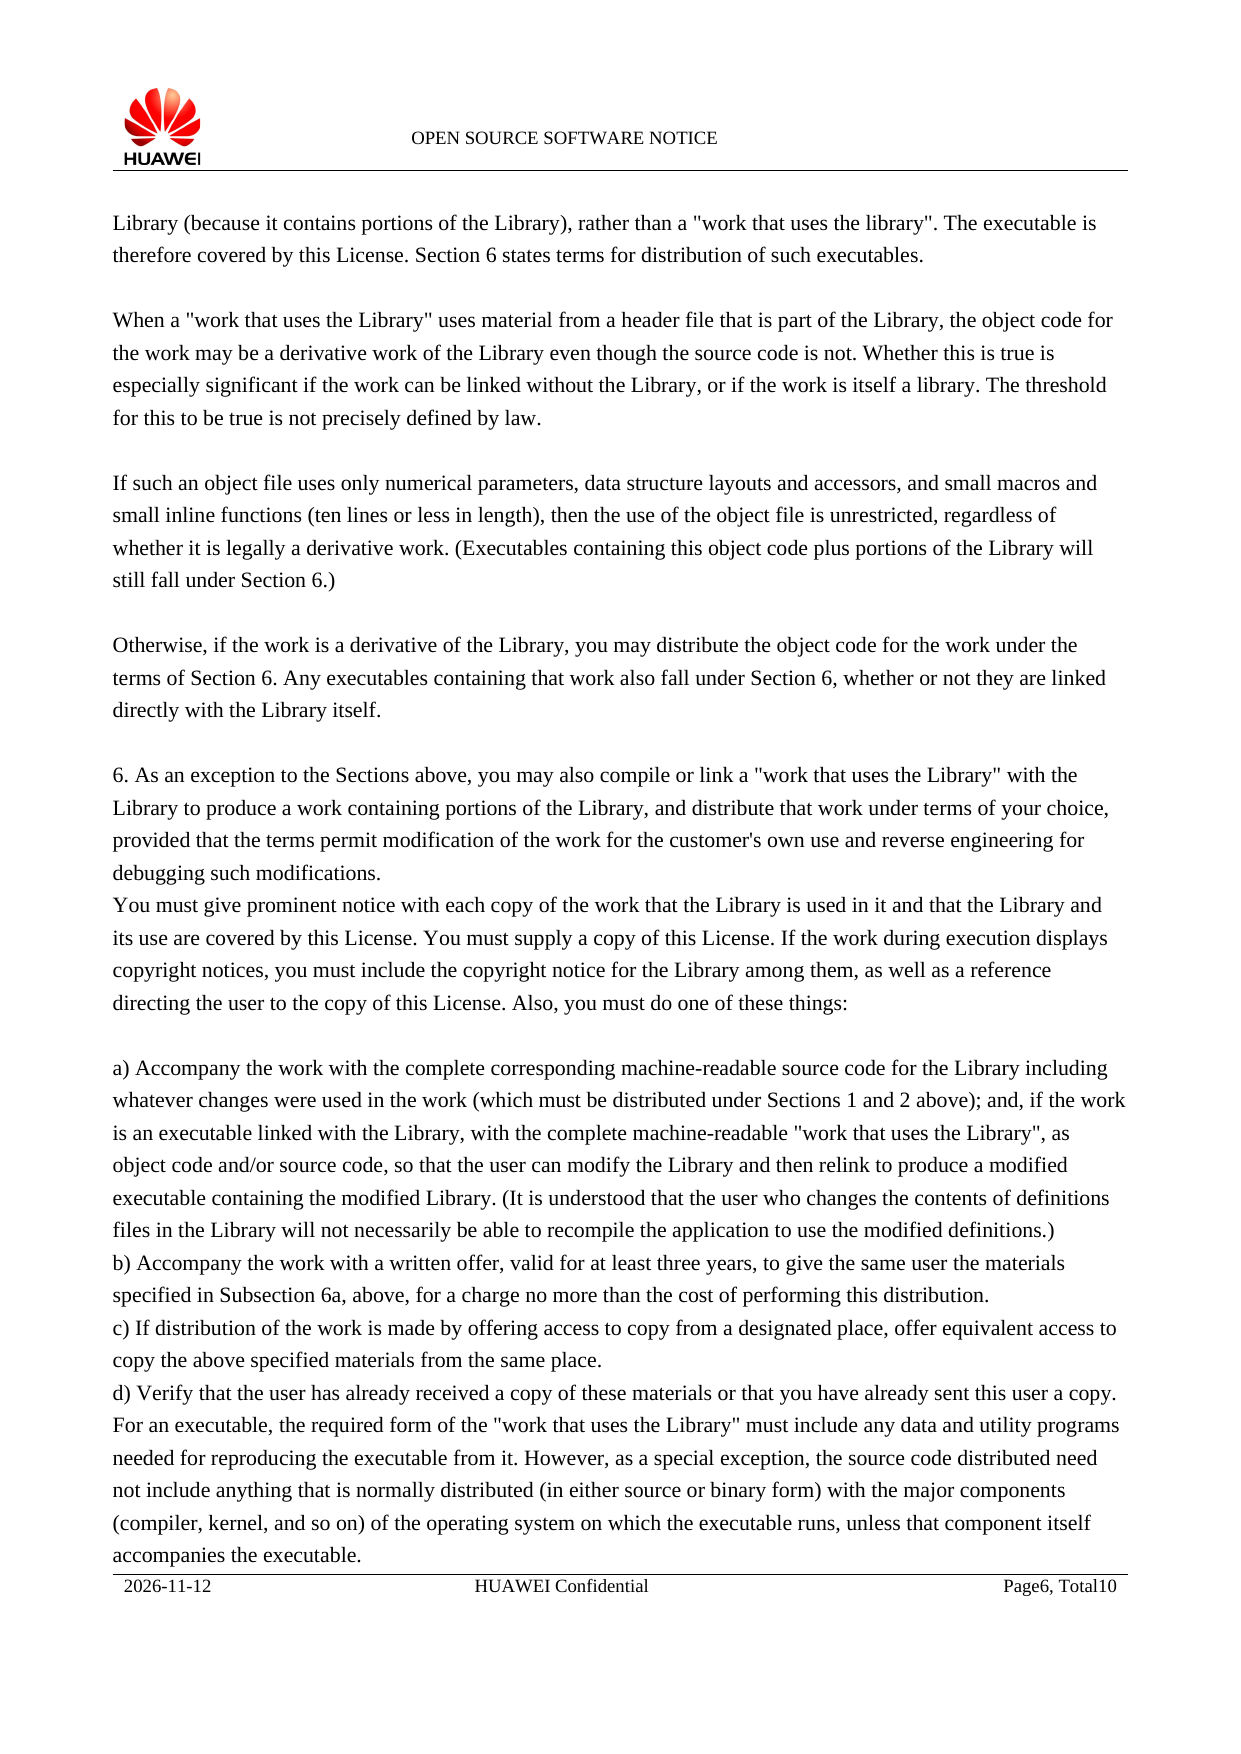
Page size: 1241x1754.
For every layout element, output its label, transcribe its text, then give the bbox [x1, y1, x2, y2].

picture [124, 88, 201, 165]
